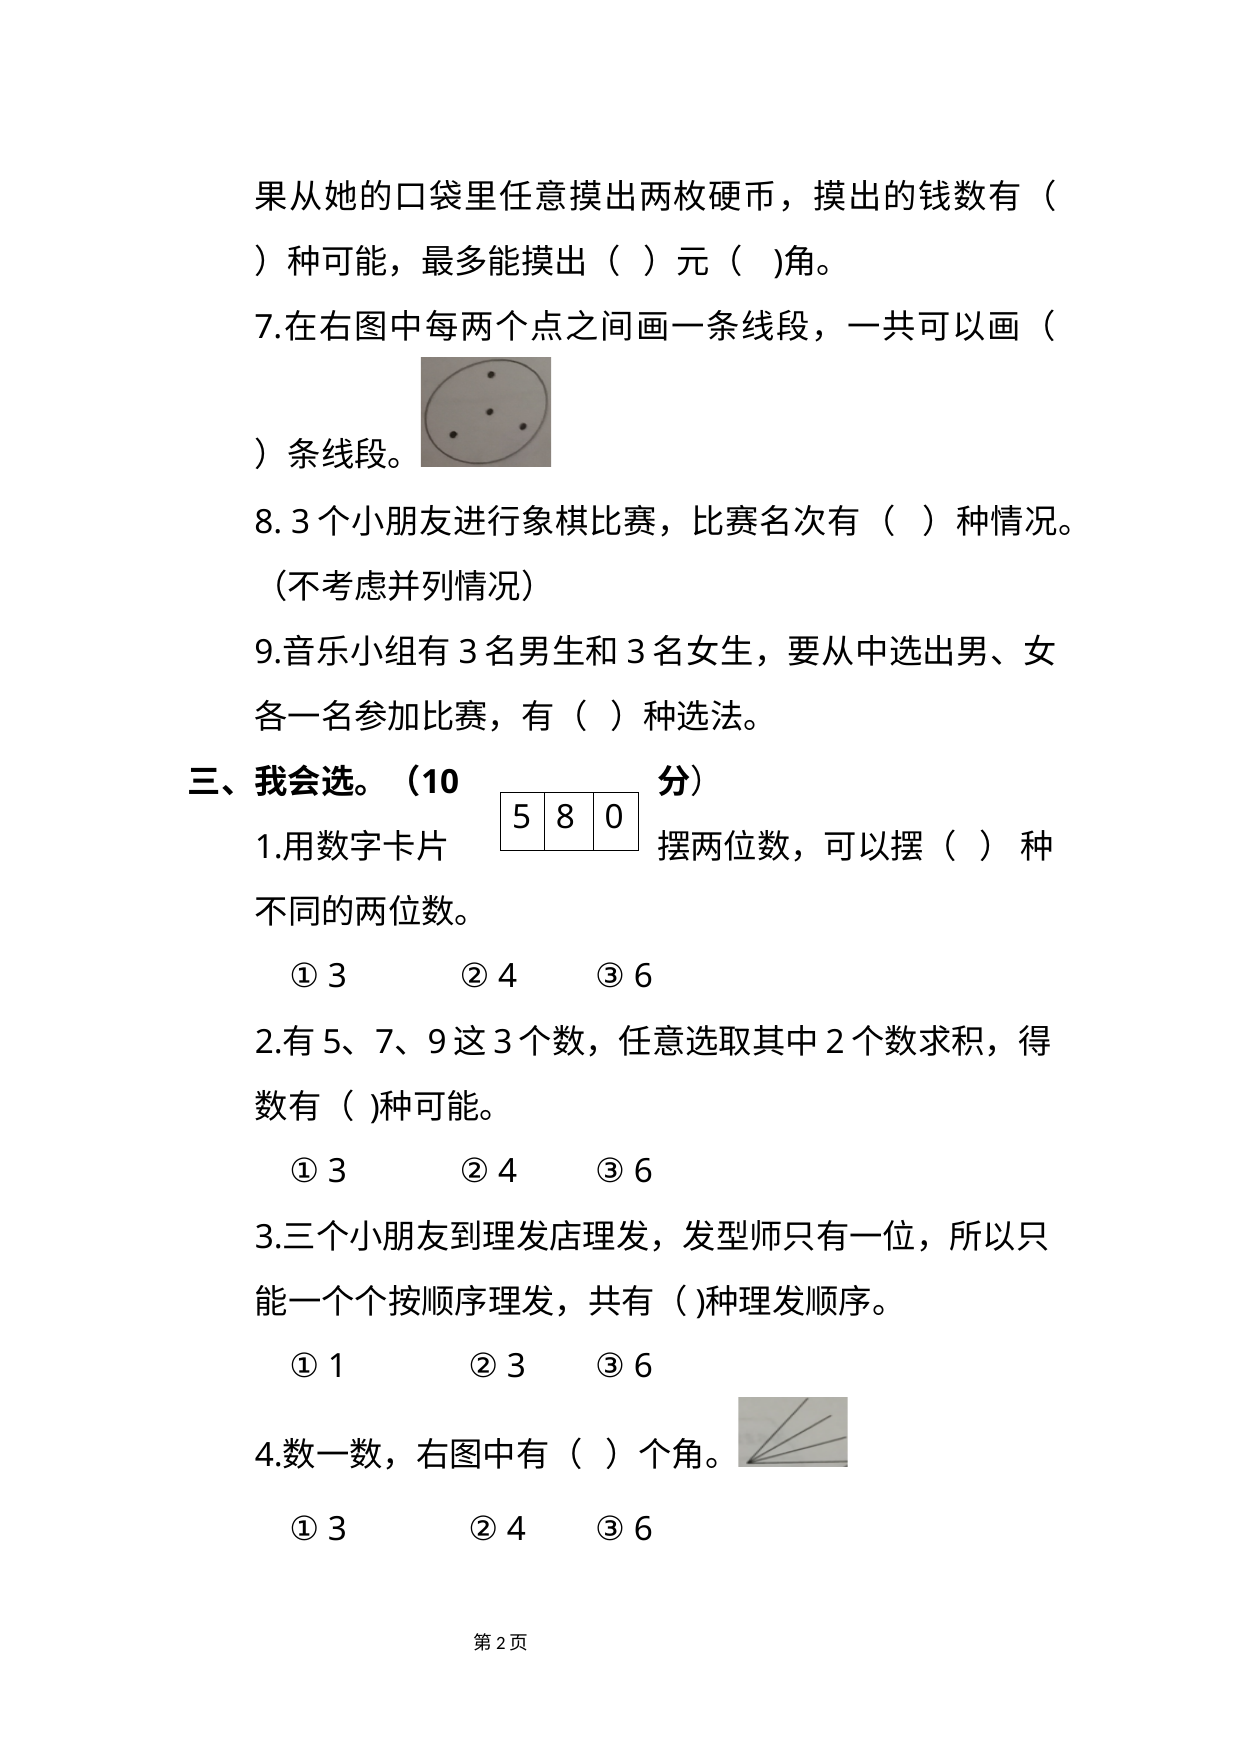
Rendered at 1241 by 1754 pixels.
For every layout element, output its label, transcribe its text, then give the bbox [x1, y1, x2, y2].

picture [738, 1397, 848, 1467]
table_header 5 [501, 793, 544, 850]
table_header 8 [545, 793, 593, 850]
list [187, 162, 1058, 747]
picture [420, 357, 552, 467]
table_header 0 [594, 793, 638, 850]
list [187, 747, 1058, 1559]
